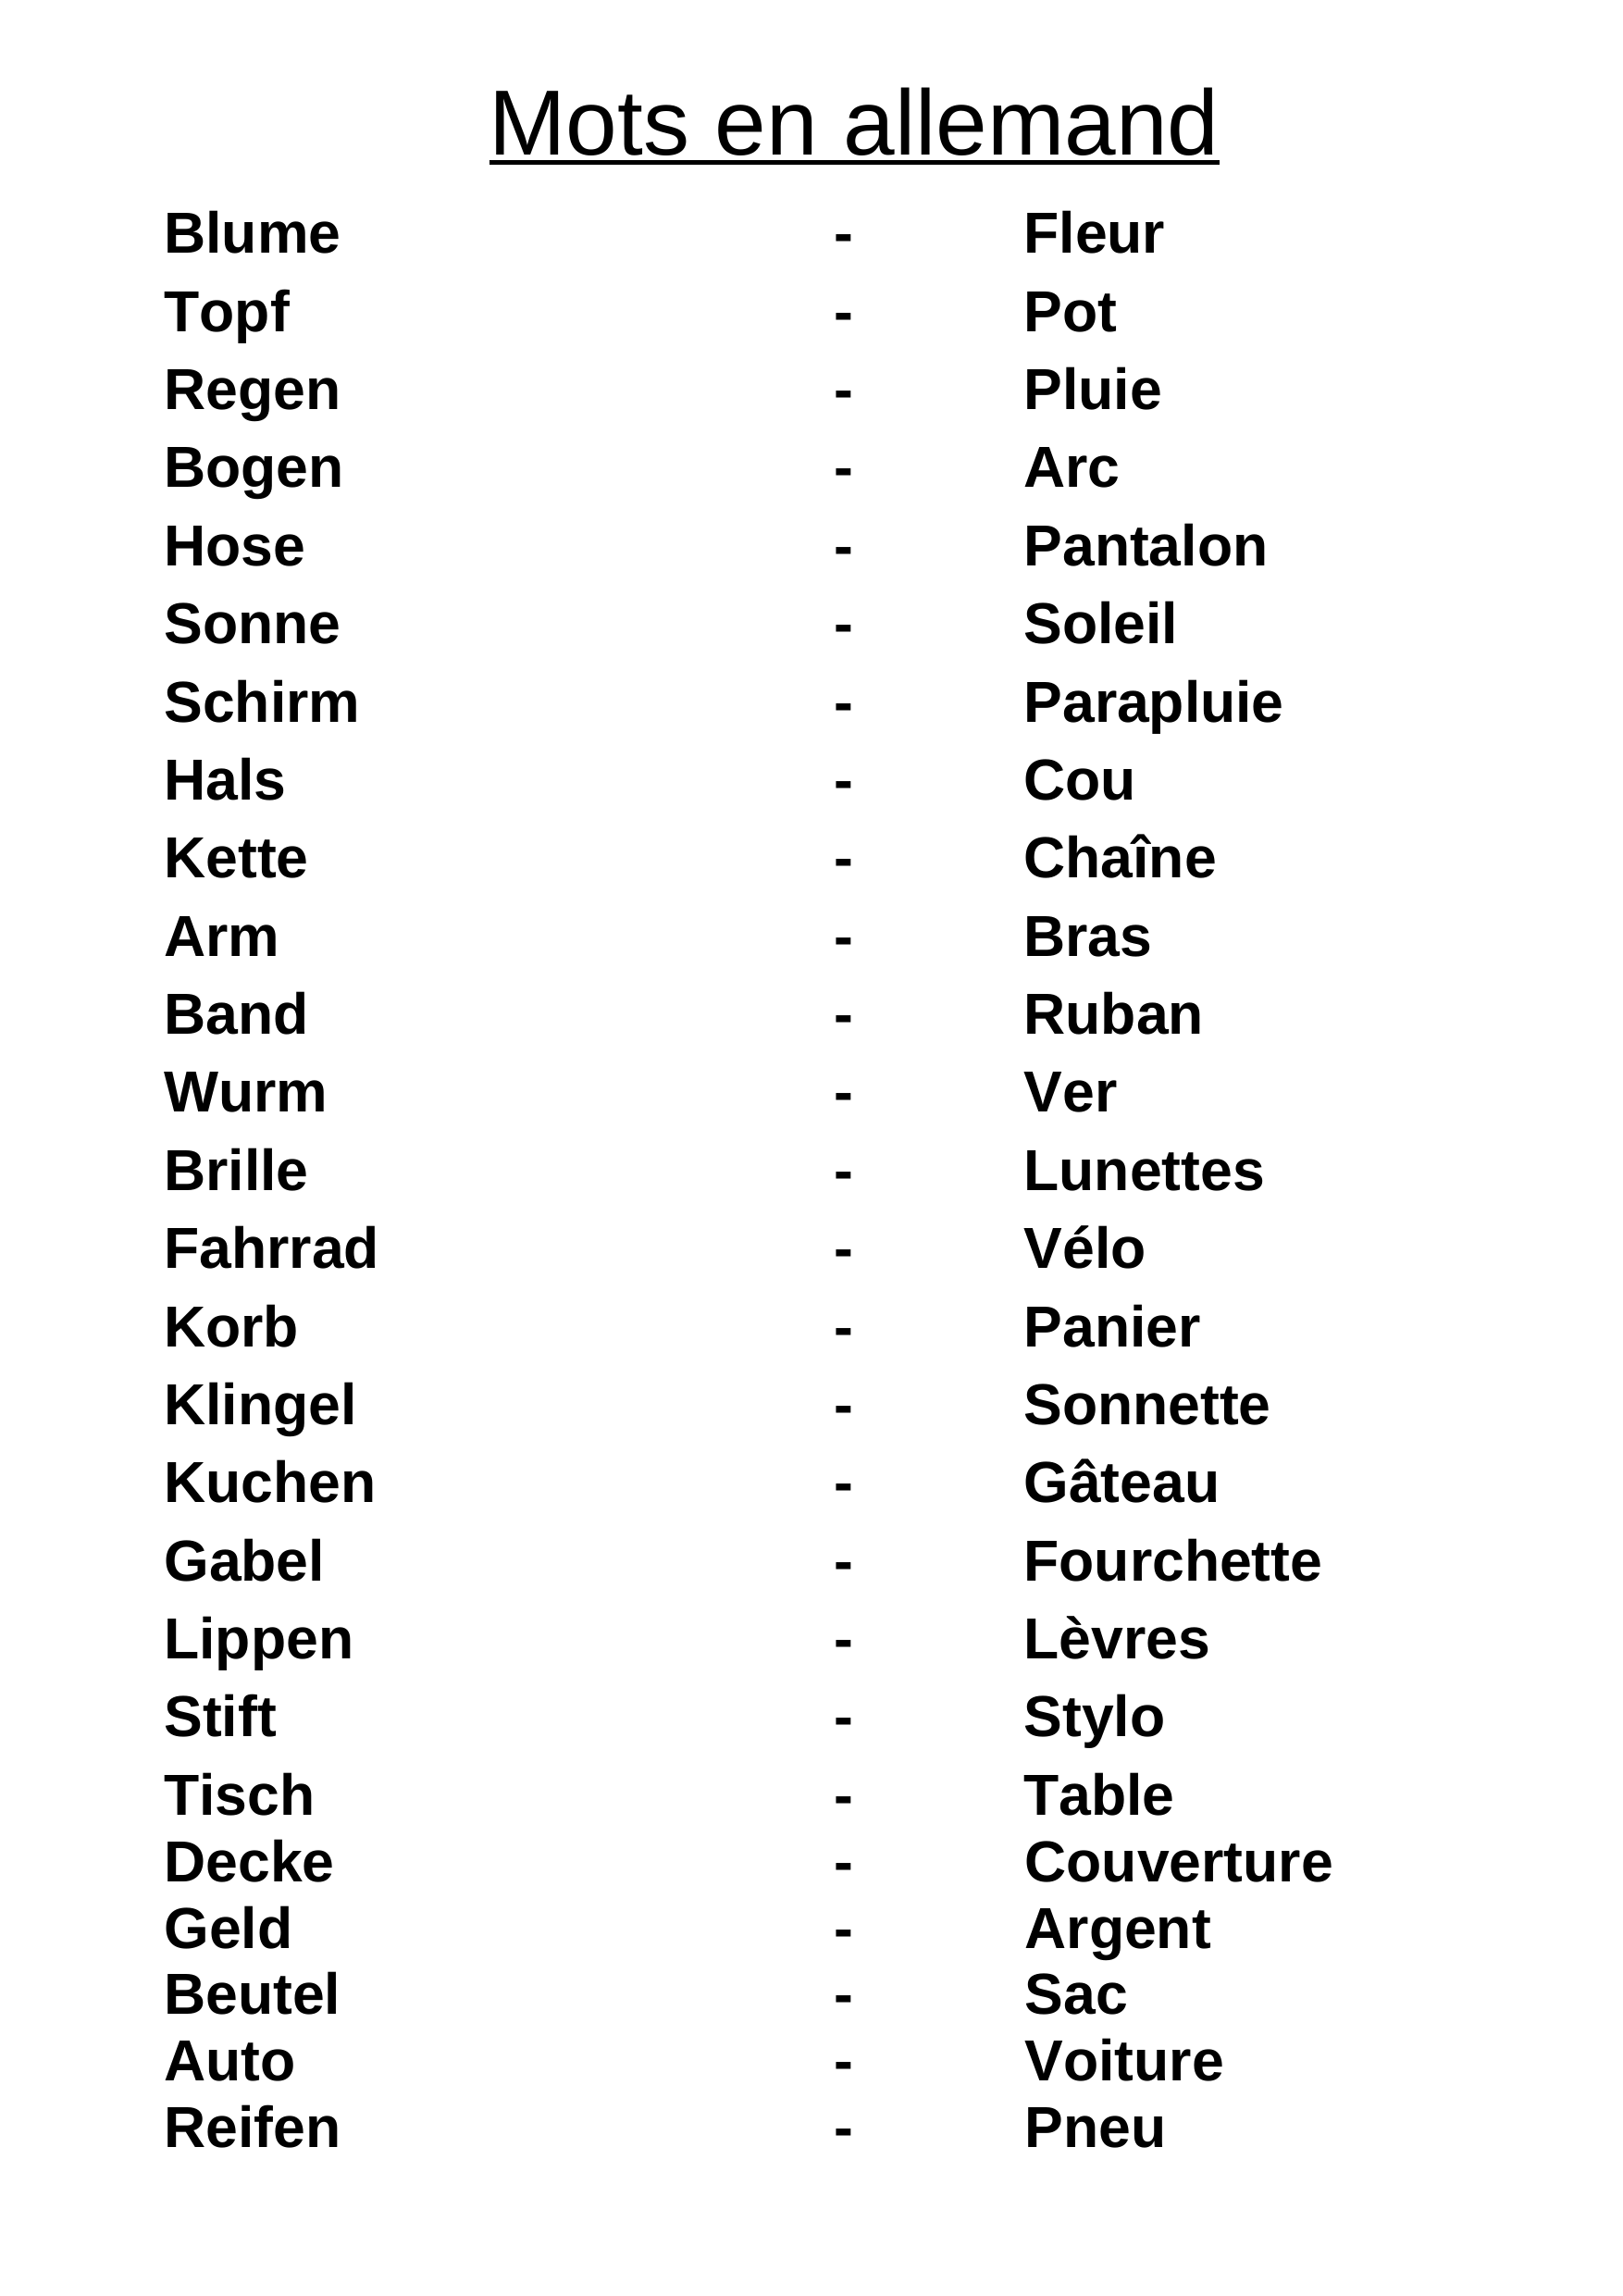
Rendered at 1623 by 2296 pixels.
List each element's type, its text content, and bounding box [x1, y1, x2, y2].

text Lippen - Lèvres [164, 1605, 1571, 1671]
text Bogen - Arc [164, 433, 1571, 500]
text Band - Ruban [164, 980, 1571, 1047]
text Brille - Lunettes [164, 1136, 1571, 1202]
text Korb - Panier [164, 1292, 1571, 1359]
text Tisch - Table [164, 1761, 1571, 1827]
text Wurm - Ver [164, 1058, 1571, 1124]
text Hals - Cou [164, 746, 1571, 813]
text Klingel - Sonnette [164, 1371, 1571, 1437]
text Gabel - Fourchette [164, 1526, 1571, 1593]
text Kuchen - Gâteau [164, 1448, 1571, 1515]
text Fahrrad - Vélo [164, 1214, 1571, 1281]
text Sonne - Soleil [164, 590, 1571, 656]
text Hose - Pantalon [164, 512, 1571, 577]
text Blume - Fleur [164, 199, 1623, 266]
text Reifen - Pneu [164, 2093, 1571, 2160]
text Beutel - Sac [164, 1960, 1571, 2027]
text Stift - Stylo [164, 1682, 1571, 1749]
text Geld - Argent [164, 1893, 1571, 1960]
text Decke - Couverture [164, 1827, 1571, 1893]
text Auto - Voiture [164, 2027, 1571, 2093]
text Schirm - Parapluie [164, 667, 1571, 734]
text Topf - Pot [164, 277, 1623, 343]
text Regen - Pluie [164, 355, 1571, 422]
text Arm - Bras [164, 901, 1571, 968]
text Kette - Chaîne [164, 824, 1571, 890]
